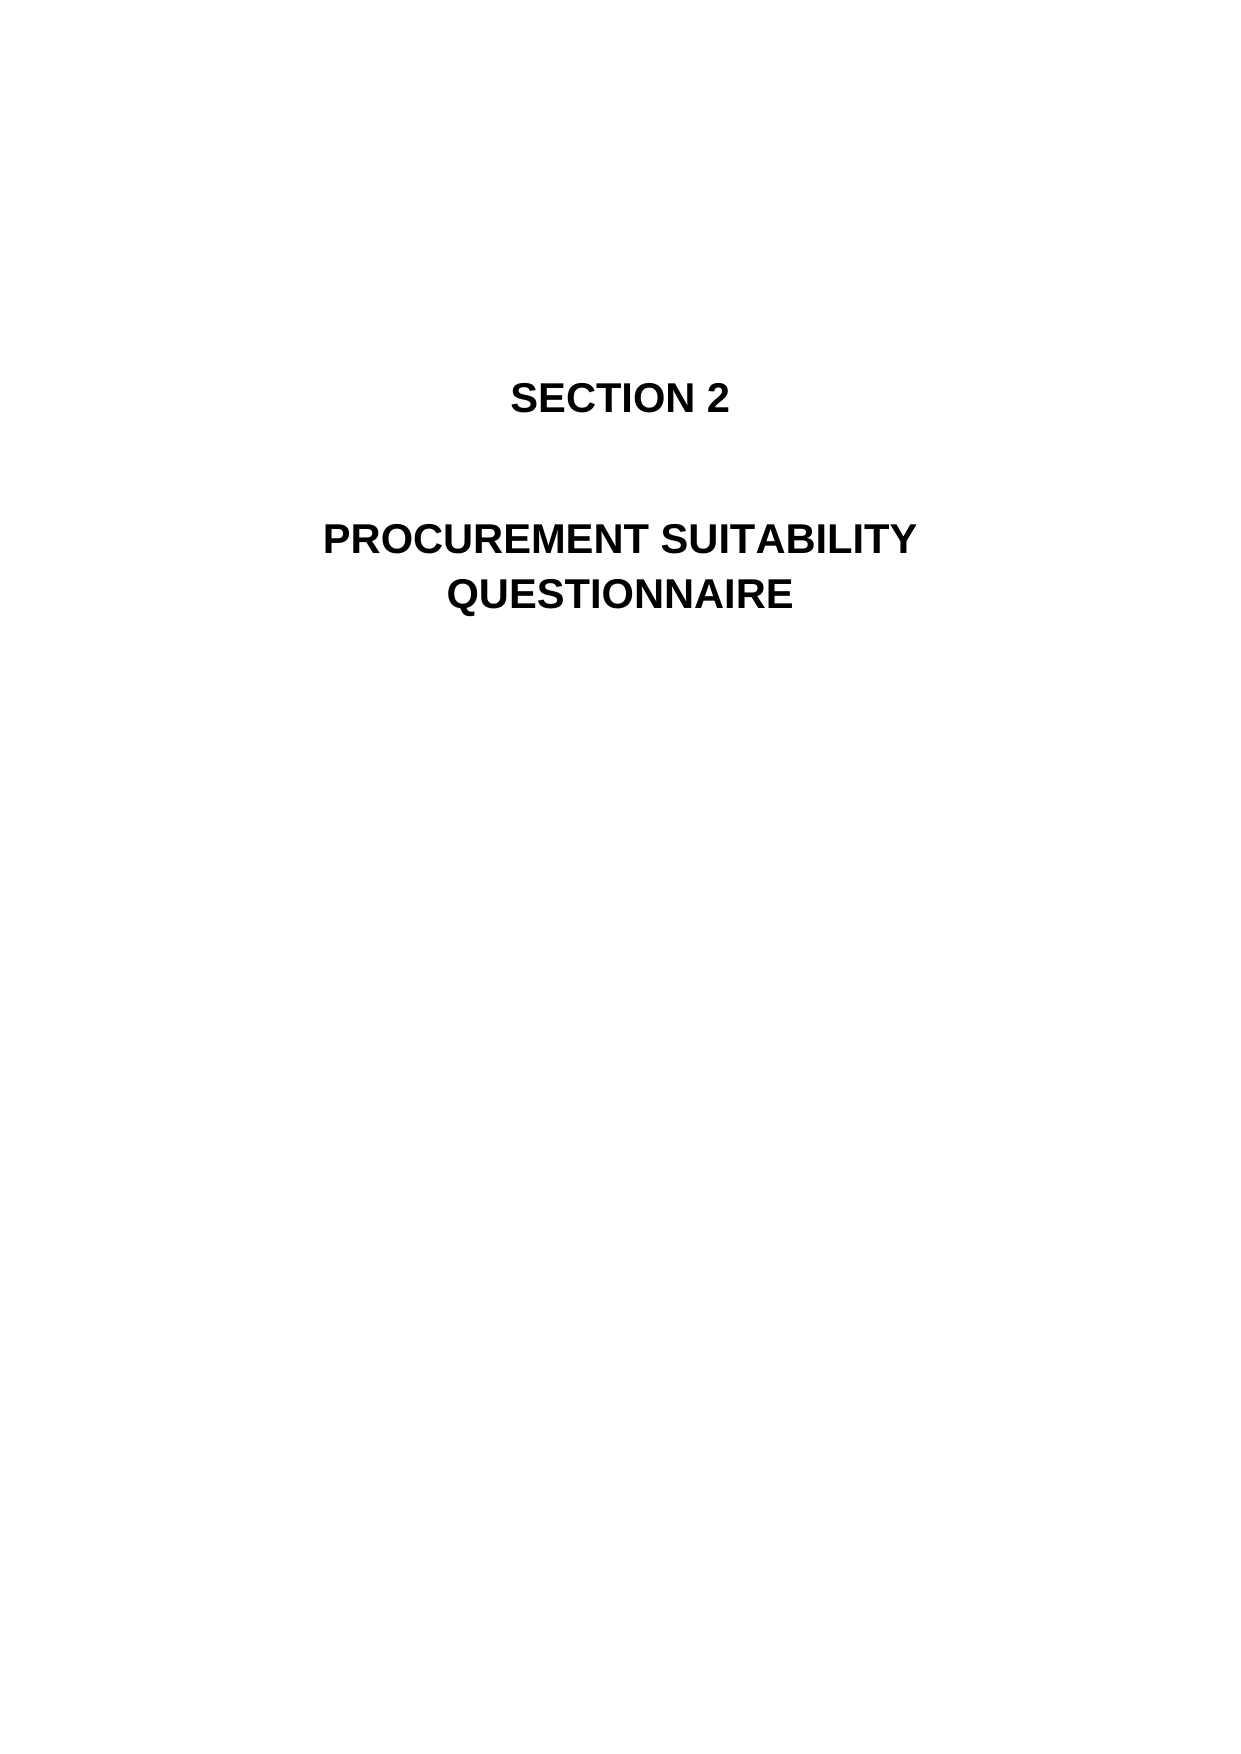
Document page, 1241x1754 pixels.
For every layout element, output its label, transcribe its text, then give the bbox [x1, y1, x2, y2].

subtitle PROCUREMENT SUITABILITY QUESTIONNAIRE [150, 514, 1090, 617]
subtitle SECTION 2 [150, 373, 1090, 421]
